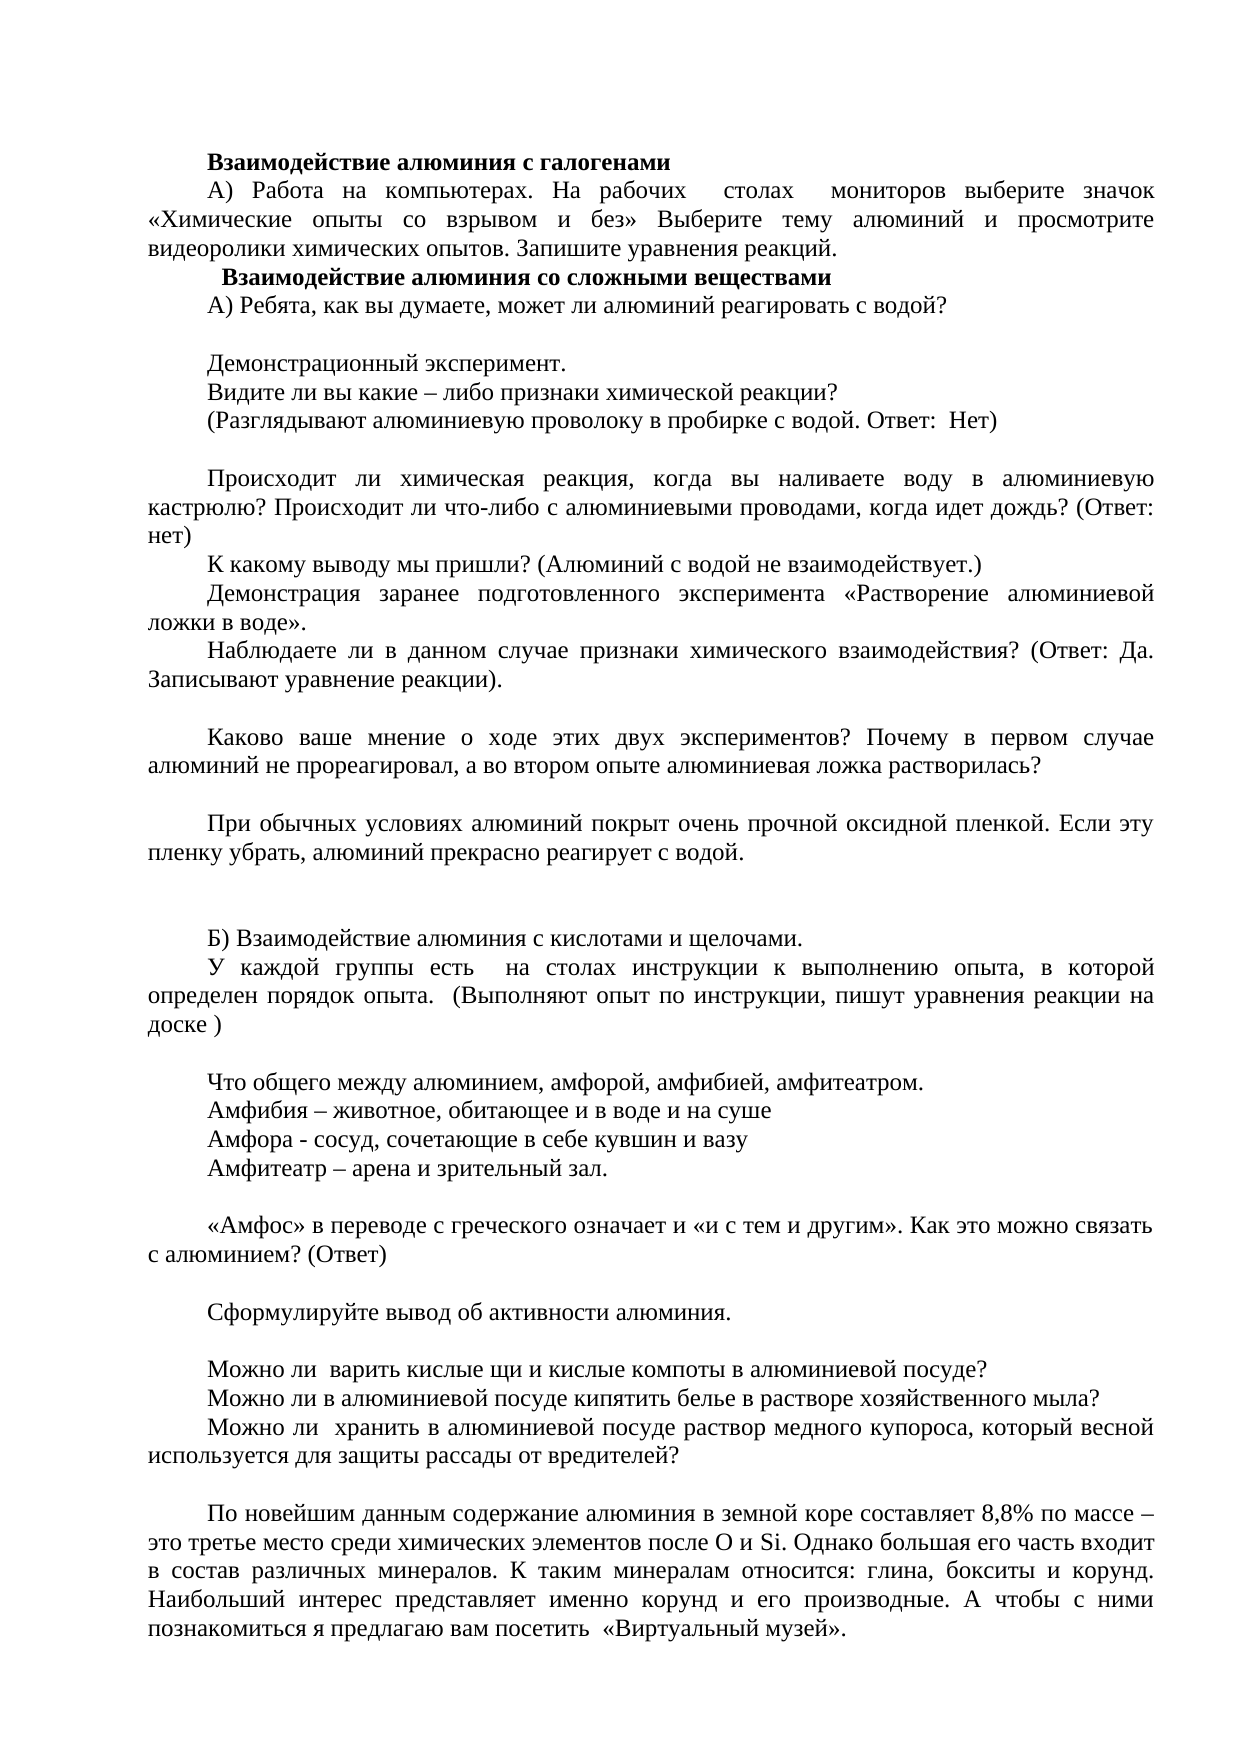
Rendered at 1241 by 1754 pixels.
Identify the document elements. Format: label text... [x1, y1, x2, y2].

text К какому выводу мы пришли? (Алюминий с водой не взаимодействует.) [148, 549, 1155, 578]
text Амфитеатр – арена и зрительный зал. [148, 1153, 1155, 1182]
text Наблюдаете ли в данном случае признаки химического взаимодействия? (Ответ: Да. Записывают уравнение реакции). [148, 636, 1155, 693]
text При обычных условиях алюминий покрыт очень прочной оксидной пленкой. Если эту пленку убрать, алюминий прекрасно реагирует с водой. [148, 808, 1155, 866]
list Взаимодействие алюминия с галогенами [148, 147, 1155, 176]
text Можно ли в алюминиевой посуде кипятить белье в растворе хозяйственного мыла? [148, 1383, 1155, 1412]
text Можно ли варить кислые щи и кислые компоты в алюминиевой посуде? [148, 1354, 1155, 1383]
text А) Ребята, как вы думаете, может ли алюминий реагировать с водой? [148, 291, 1155, 319]
text Демонстрация заранее подготовленного эксперимента «Растворение алюминиевой ложки в воде». [148, 578, 1155, 636]
text Можно ли хранить в алюминиевой посуде раствор медного купороса, который весной используется для защиты рассады от вредителей? [148, 1412, 1155, 1469]
text А) Работа на компьютерах. На рабочих столах мониторов выберите значок «Химические опыты со взрывом и без» Выберите тему алюминий и просмотрите видеоролики химических опытов. Запишите уравнения реакций. [148, 176, 1155, 262]
text Амфибия – животное, обитающее и в воде и на суше [148, 1096, 1155, 1124]
text Взаимодействие алюминия со сложными веществами [148, 262, 1155, 291]
text Амфора - сосуд, сочетающие в себе кувшин и вазу [148, 1124, 1155, 1153]
text У каждой группы есть на столах инструкции к выполнению опыта, в которой определен порядок опыта. (Выполняют опыт по инструкции, пишут уравнения реакции на доске ) [148, 952, 1155, 1038]
text Демонстрационный эксперимент. [148, 348, 1155, 377]
text Что общего между алюминием, амфорой, амфибией, амфитеатром. [148, 1067, 1155, 1096]
text Происходит ли химическая реакция, когда вы наливаете воду в алюминиевую кастрюлю? Происходит ли что-либо с алюминиевыми проводами, когда идет дождь? (Ответ: нет) [148, 463, 1155, 549]
text Сформулируйте вывод об активности алюминия. [148, 1297, 1155, 1326]
text «Амфос» в переводе с греческого означает и «и с тем и другим». Как это можно связать с алюминием? (Ответ) [148, 1211, 1155, 1268]
text (Разглядывают алюминиевую проволоку в пробирке с водой. Ответ: Нет) [148, 406, 1155, 434]
text Б) Взаимодействие алюминия с кислотами и щелочами. [148, 923, 1155, 952]
text По новейшим данным содержание алюминия в земной коре составляет 8,8% по массе – это третье место среди химических элементов после О и Si. Однако большая его часть входит в состав различных минералов. К таким минералам относится: глина, бокситы и корунд. Наибольший интерес представляет именно корунд и его производные. А чтобы с ними познакомиться я предлагаю вам посетить «Виртуальный музей». [148, 1498, 1155, 1642]
text Видите ли вы какие – либо признаки химической реакции? [148, 377, 1155, 406]
text Каково ваше мнение о ходе этих двух экспериментов? Почему в первом случае алюминий не прореагировал, а во втором опыте алюминиевая ложка растворилась? [148, 722, 1155, 779]
